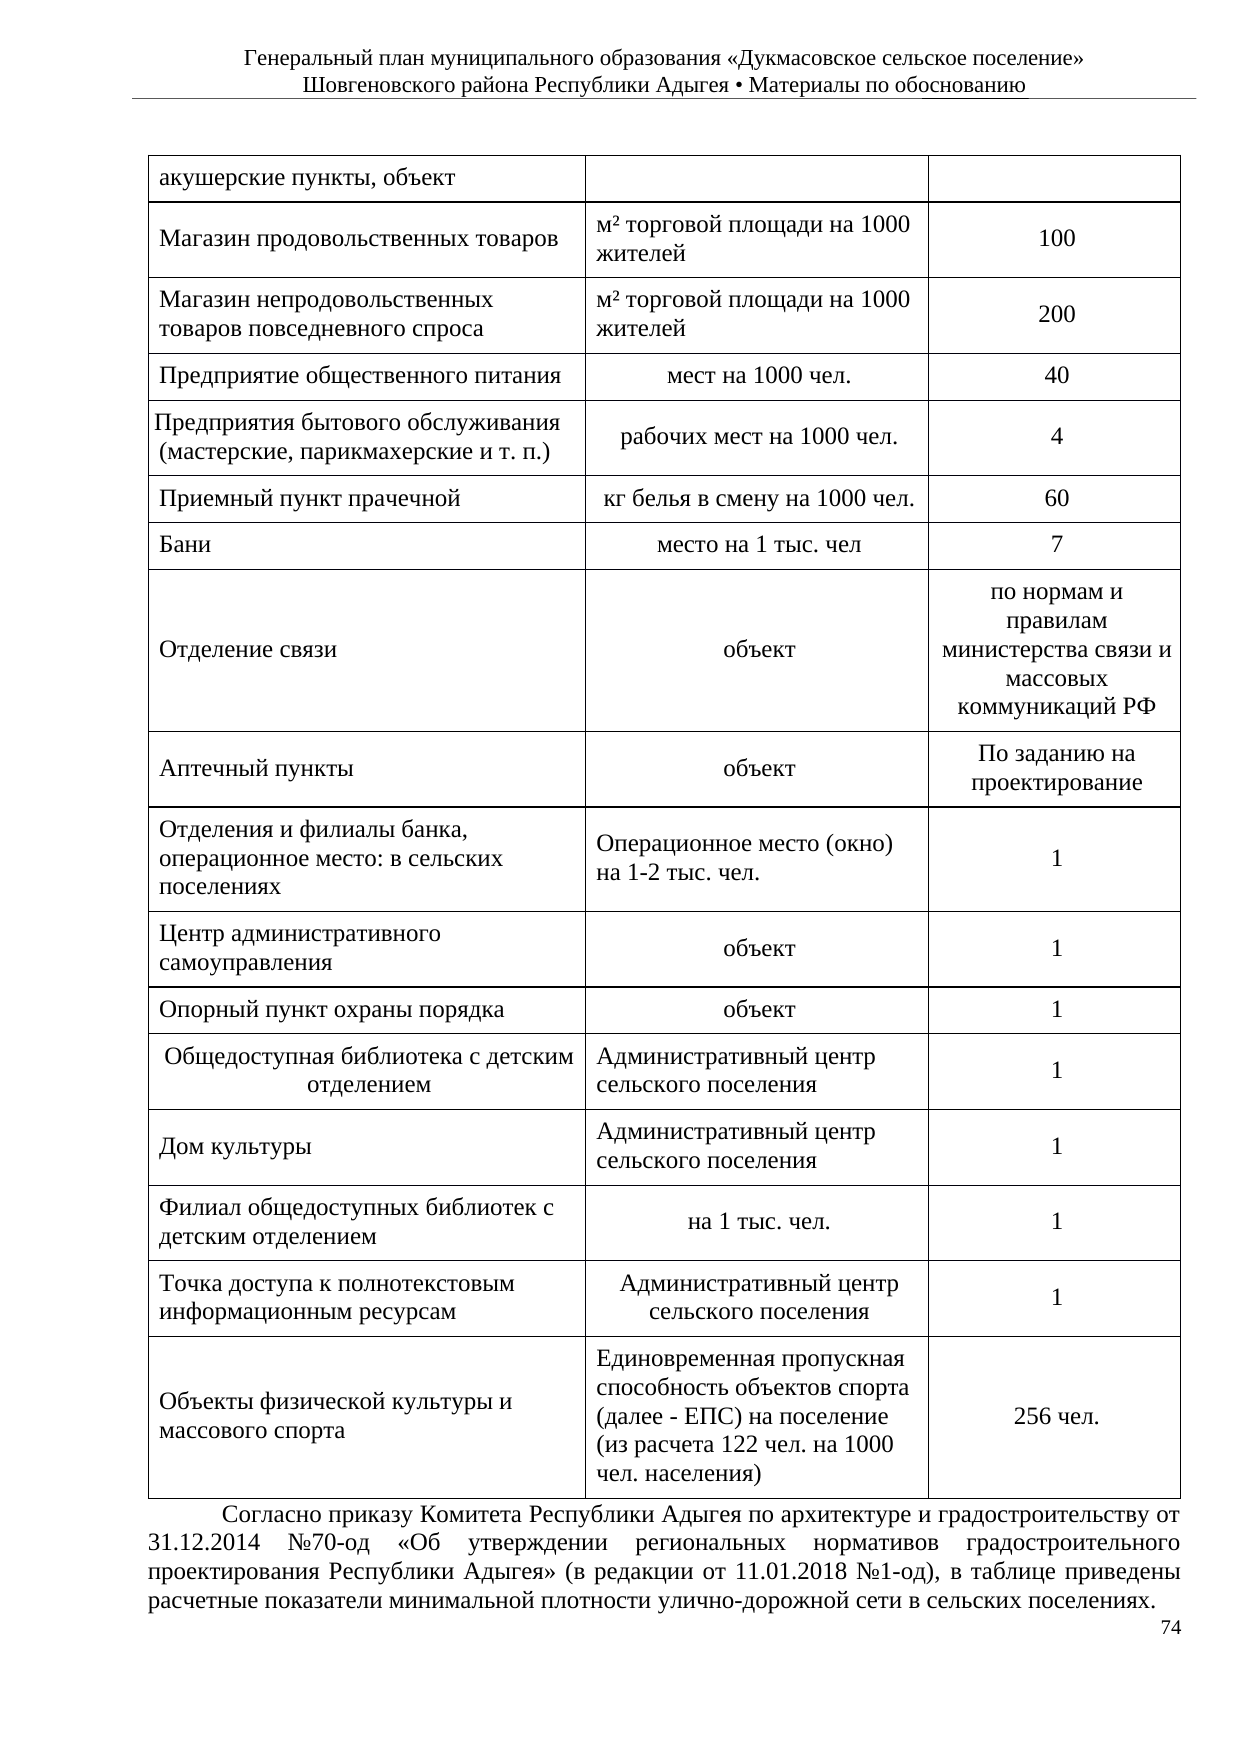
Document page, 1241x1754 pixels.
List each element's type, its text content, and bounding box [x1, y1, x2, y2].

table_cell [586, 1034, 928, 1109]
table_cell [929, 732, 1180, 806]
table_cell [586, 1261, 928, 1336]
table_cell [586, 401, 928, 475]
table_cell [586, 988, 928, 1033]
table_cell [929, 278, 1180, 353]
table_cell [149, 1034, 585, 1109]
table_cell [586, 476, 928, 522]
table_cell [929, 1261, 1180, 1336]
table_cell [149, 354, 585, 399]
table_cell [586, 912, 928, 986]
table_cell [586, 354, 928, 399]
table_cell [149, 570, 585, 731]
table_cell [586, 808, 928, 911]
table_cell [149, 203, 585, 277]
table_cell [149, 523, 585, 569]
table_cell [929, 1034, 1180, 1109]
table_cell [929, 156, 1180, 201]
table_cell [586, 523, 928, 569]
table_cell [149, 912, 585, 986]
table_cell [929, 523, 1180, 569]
text Согласно приказу Комитета Республики Адыгея по архитектуре и градостроительству от 31.12.2014 №70-од «Об утверждении региональных нормативов градостроительного проектирования Республики Адыгея» (в редакции от 11.01.2018 №1-од), в таблице приведены расчетные показатели минимальной плотности улично-дорожной сети в сельских поселениях. [148, 1499, 1181, 1614]
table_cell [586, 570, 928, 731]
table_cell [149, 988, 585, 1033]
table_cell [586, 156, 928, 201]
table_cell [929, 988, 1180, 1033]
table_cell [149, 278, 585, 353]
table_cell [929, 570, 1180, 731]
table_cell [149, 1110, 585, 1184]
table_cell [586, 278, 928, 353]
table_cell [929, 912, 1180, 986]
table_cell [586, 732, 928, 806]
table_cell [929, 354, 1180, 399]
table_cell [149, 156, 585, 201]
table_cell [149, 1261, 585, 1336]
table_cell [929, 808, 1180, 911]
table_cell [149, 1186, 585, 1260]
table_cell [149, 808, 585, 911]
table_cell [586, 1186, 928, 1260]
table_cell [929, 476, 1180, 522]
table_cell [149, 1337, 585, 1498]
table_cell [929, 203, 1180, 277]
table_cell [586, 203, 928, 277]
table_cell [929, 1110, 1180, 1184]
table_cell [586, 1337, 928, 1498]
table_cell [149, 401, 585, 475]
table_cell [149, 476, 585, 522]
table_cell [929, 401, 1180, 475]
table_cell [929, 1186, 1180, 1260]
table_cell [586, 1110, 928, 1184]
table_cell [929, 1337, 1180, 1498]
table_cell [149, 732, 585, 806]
